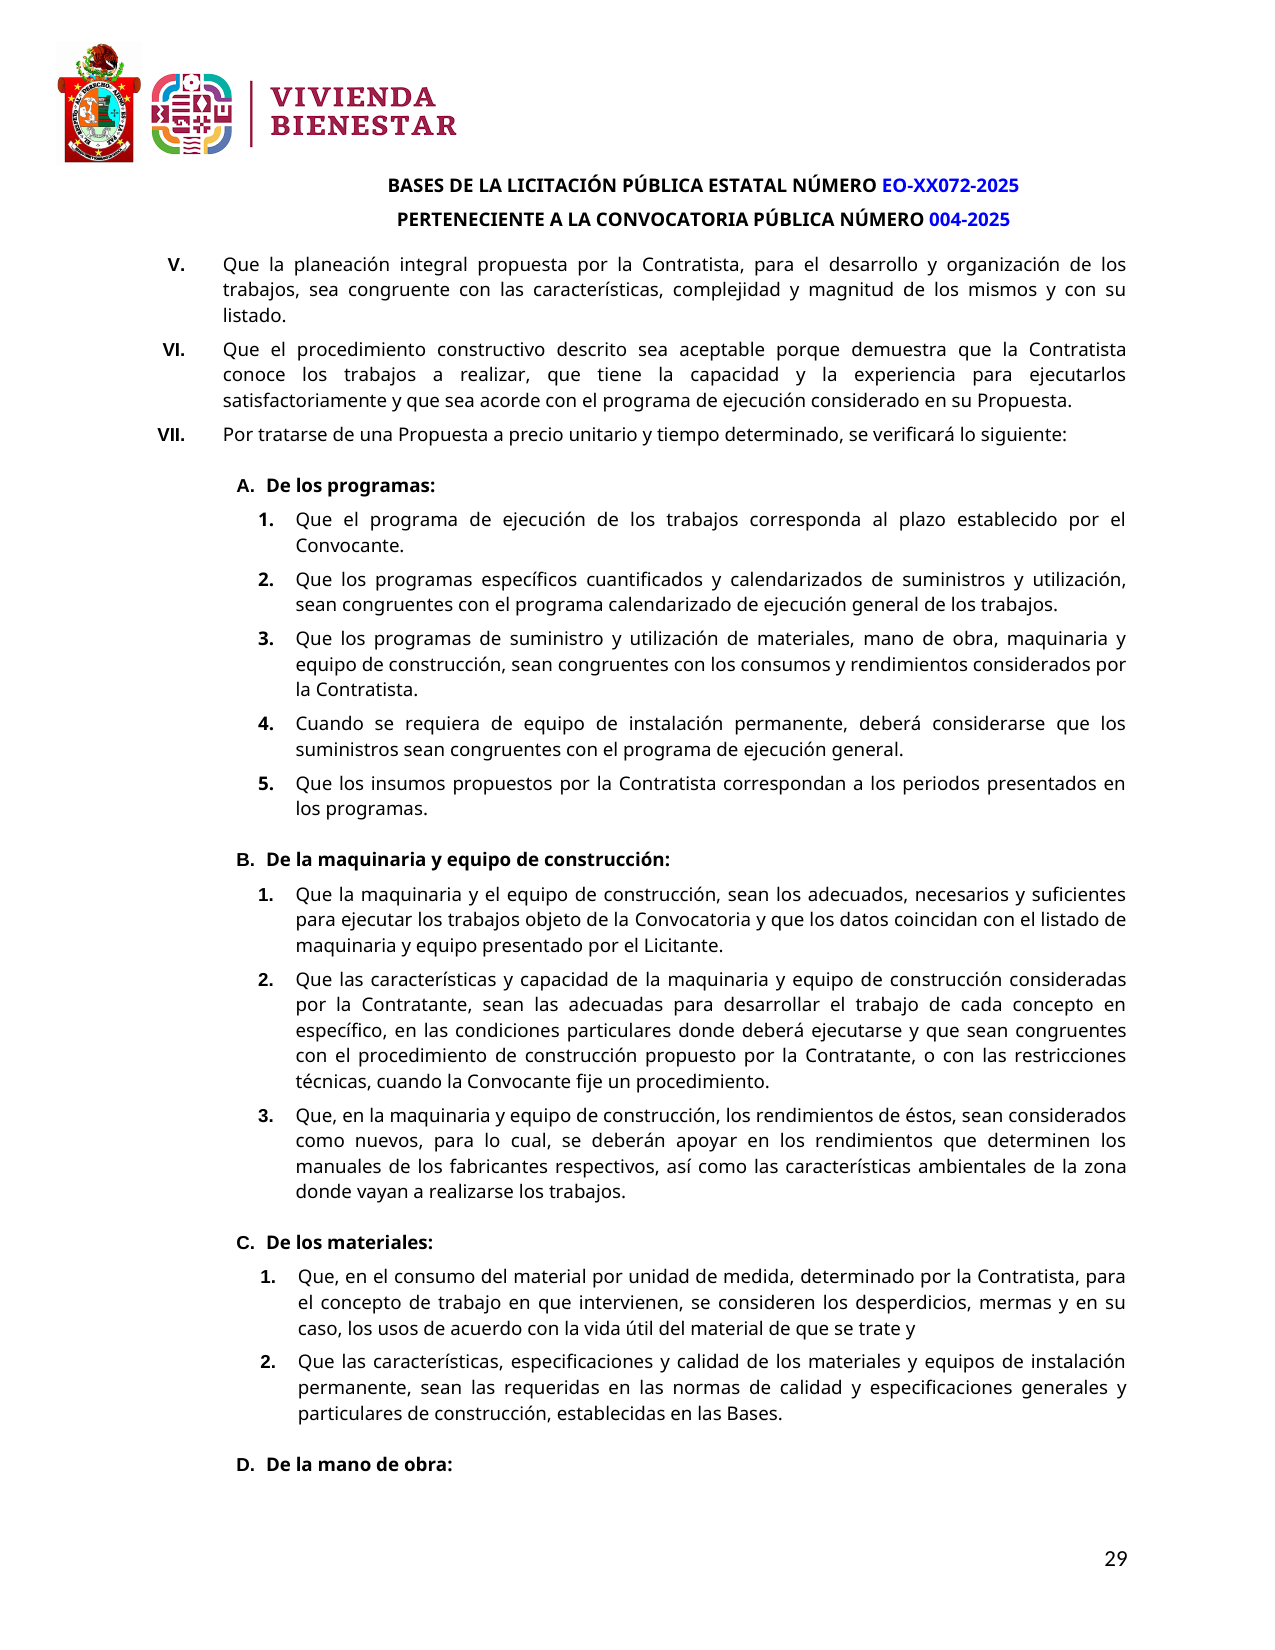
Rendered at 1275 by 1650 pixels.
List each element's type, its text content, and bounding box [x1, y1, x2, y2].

list Cuando se requiera de equipo de instalación permanente, deberá considerarse que los suministros sean congruentes con el programa de ejecución general. [258, 711, 1127, 762]
list Que los programas específicos cuantificados y calendarizados de suministros y utilización, sean congruentes con el programa calendarizado de ejecución general de los trabajos. [258, 566, 1127, 617]
list Que los insumos propuestos por la Contratista correspondan a los periodos presentados en los programas. [258, 770, 1127, 821]
list Que, en el consumo del material por unidad de medida, determinado por la Contratista, para el concepto de trabajo en que intervienen, se consideren los desperdicios, mermas y en su caso, los usos de acuerdo con la vida útil del material de que se trate y [260, 1264, 1127, 1340]
list Por tratarse de una Propuesta a precio unitario y tiempo determinado, se verificará lo siguiente: [185, 421, 1127, 447]
list Que el programa de ejecución de los trabajos corresponda al plazo establecido por el Convocante. [258, 506, 1127, 557]
list De los programas: [236, 472, 1127, 498]
list Que el procedimiento constructivo descrito sea aceptable porque demuestra que la Contratista conoce los trabajos a realizar, que tiene la capacidad y la experiencia para ejecutarlos satisfactoriamente y que sea acorde con el programa de ejecución considerado en su Propuesta. [185, 336, 1127, 413]
list De los materiales: [236, 1230, 1127, 1255]
list Que las características, especificaciones y calidad de los materiales y equipos de instalación permanente, sean las requeridas en las normas de calidad y especificaciones generales y particulares de construcción, establecidas en las Bases. [260, 1349, 1127, 1425]
list Que, en la maquinaria y equipo de construcción, los rendimientos de éstos, sean considerados como nuevos, para lo cual, se deberán apoyar en los rendimientos que determinen los manuales de los fabricantes respectivos, así como las características ambientales de la zona donde vayan a realizarse los trabajos. [258, 1102, 1127, 1204]
list Que la planeación integral propuesta por la Contratista, para el desarrollo y organización de los trabajos, sea congruente con las características, complejidad y magnitud de los mismos y con su listado. [185, 251, 1127, 328]
list Que los programas de suministro y utilización de materiales, mano de obra, maquinaria y equipo de construcción, sean congruentes con los consumos y rendimientos considerados por la Contratista. [258, 626, 1127, 702]
list De la mano de obra: [236, 1451, 1127, 1476]
list De la maquinaria y equipo de construcción: [236, 847, 1127, 872]
list Que las características y capacidad de la maquinaria y equipo de construcción consideradas por la Contratante, sean las adecuadas para desarrollar el trabajo de cada concepto en específico, en las condiciones particulares donde deberá ejecutarse y que sean congruentes con el procedimiento de construcción propuesto por la Contratante, o con las restricciones técnicas, cuando la Convocante fije un procedimiento. [258, 966, 1127, 1093]
list Que la maquinaria y el equipo de construcción, sean los adecuados, necesarios y suficientes para ejecutar los trabajos objeto de la Convocatoria y que los datos coincidan con el listado de maquinaria y equipo presentado por el Licitante. [258, 881, 1127, 957]
picture [55, 42, 143, 165]
picture [147, 66, 473, 163]
